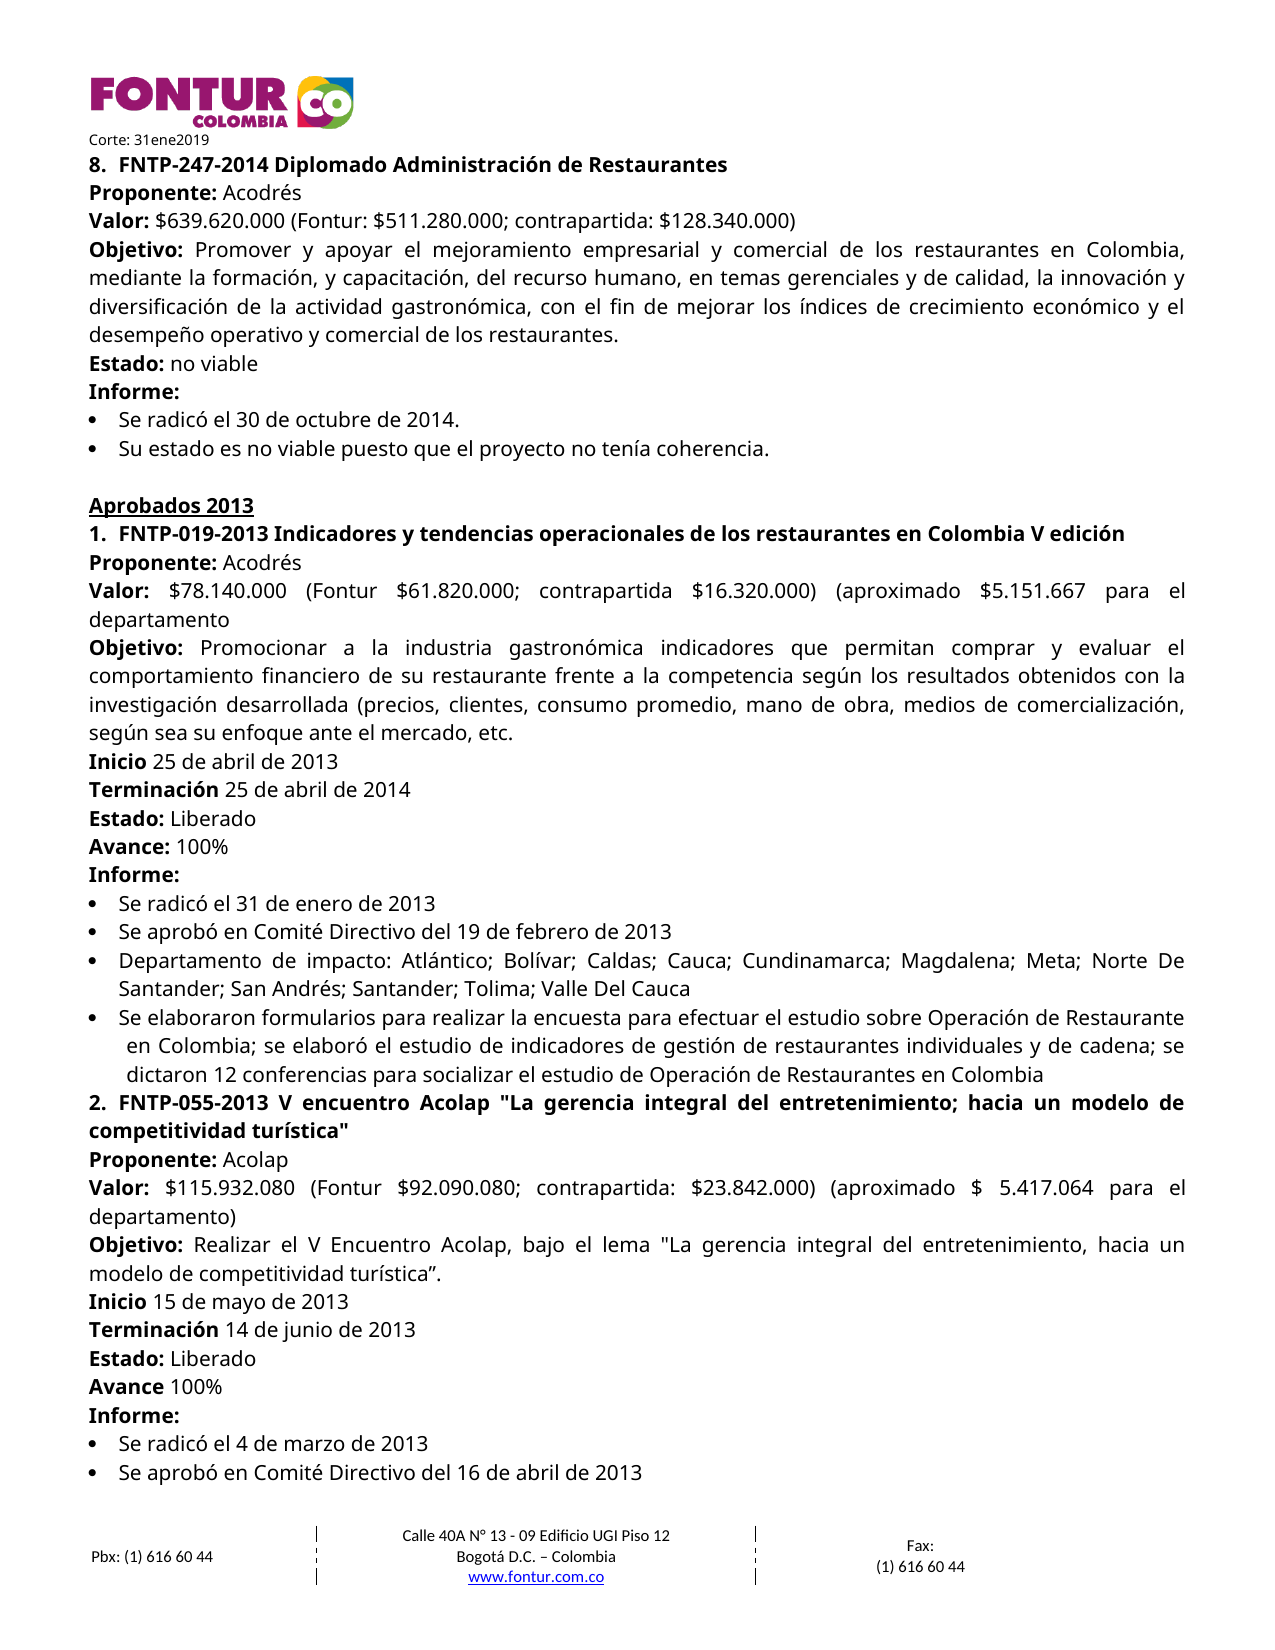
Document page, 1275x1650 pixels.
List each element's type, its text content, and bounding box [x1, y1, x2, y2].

text Estado: Liberado [89, 1344, 1186, 1372]
text Proponente: Acolap [89, 1145, 1186, 1173]
text Avance: 100% [89, 832, 1186, 861]
text Proponente: Acodrés [89, 178, 1186, 207]
list FNTP-247-2014 Diplomado Administración de Restaurantes [89, 150, 1186, 178]
text Valor: $115.932.080 (Fontur $92.090.080; contrapartida: $23.842.000) (aproximado $ 5.417.064 para el departamento) [89, 1173, 1186, 1230]
text Terminación 14 de junio de 2013 [89, 1316, 1186, 1344]
text Informe: [89, 861, 1186, 889]
text Valor: $639.620.000 (Fontur: $511.280.000; contrapartida: $128.340.000) [89, 207, 1186, 235]
list FNTP-055-2013 V encuentro Acolap "La gerencia integral del entretenimiento; hacia un modelo de competitividad turística" [89, 1088, 1186, 1145]
text Estado: Liberado [89, 804, 1186, 832]
list Se elaboraron formularios para realizar la encuesta para efectuar el estudio sobre Operación de Restaurante en Colombia; se elaboró el estudio de indicadores de gestión de restaurantes individuales y de cadena; se dictaron 12 conferencias para socializar el estudio de Operación de Restaurantes en Colombia [89, 1003, 1186, 1088]
text Estado: no viable [89, 349, 1186, 377]
text Informe: [89, 1401, 1186, 1429]
text Valor: $78.140.000 (Fontur $61.820.000; contrapartida $16.320.000) (aproximado $5.151.667 para el departamento [89, 576, 1186, 633]
text Avance 100% [89, 1372, 1186, 1401]
text Proponente: Acodrés [89, 548, 1186, 576]
list Se radicó el 30 de octubre de 2014. [89, 406, 1186, 434]
text Objetivo: Realizar el V Encuentro Acolap, bajo el lema "La gerencia integral del entretenimiento, hacia un modelo de competitividad turística”. [89, 1230, 1186, 1287]
text Inicio 25 de abril de 2013 [89, 747, 1186, 775]
list Departamento de impacto: Atlántico; Bolívar; Caldas; Cauca; Cundinamarca; Magdalena; Meta; Norte De Santander; San Andrés; Santander; Tolima; Valle Del Cauca [89, 946, 1186, 1003]
list Se radicó el 31 de enero de 2013 [89, 889, 1186, 917]
picture [88, 73, 355, 130]
text Inicio 15 de mayo de 2013 [89, 1287, 1186, 1316]
text Objetivo: Promover y apoyar el mejoramiento empresarial y comercial de los restaurantes en Colombia, mediante la formación, y capacitación, del recurso humano, en temas gerenciales y de calidad, la innovación y diversificación de la actividad gastronómica, con el fin de mejorar los índices de crecimiento económico y el desempeño operativo y comercial de los restaurantes. [89, 235, 1186, 349]
list Su estado es no viable puesto que el proyecto no tenía coherencia. [89, 434, 1186, 462]
list Se aprobó en Comité Directivo del 19 de febrero de 2013 [89, 917, 1186, 946]
text Aprobados 2013 [89, 491, 1186, 519]
text Objetivo: Promocionar a la industria gastronómica indicadores que permitan comprar y evaluar el comportamiento financiero de su restaurante frente a la competencia según los resultados obtenidos con la investigación desarrollada (precios, clientes, consumo promedio, mano de obra, medios de comercialización, según sea su enfoque ante el mercado, etc. [89, 633, 1186, 747]
list Se radicó el 4 de marzo de 2013 [89, 1429, 1186, 1458]
list Se aprobó en Comité Directivo del 16 de abril de 2013 [89, 1458, 1186, 1486]
list Terminación 25 de abril de 2014 [89, 775, 1186, 804]
list FNTP-019-2013 Indicadores y tendencias operacionales de los restaurantes en Colombia V edición [89, 519, 1186, 548]
text Informe: [89, 377, 1186, 406]
